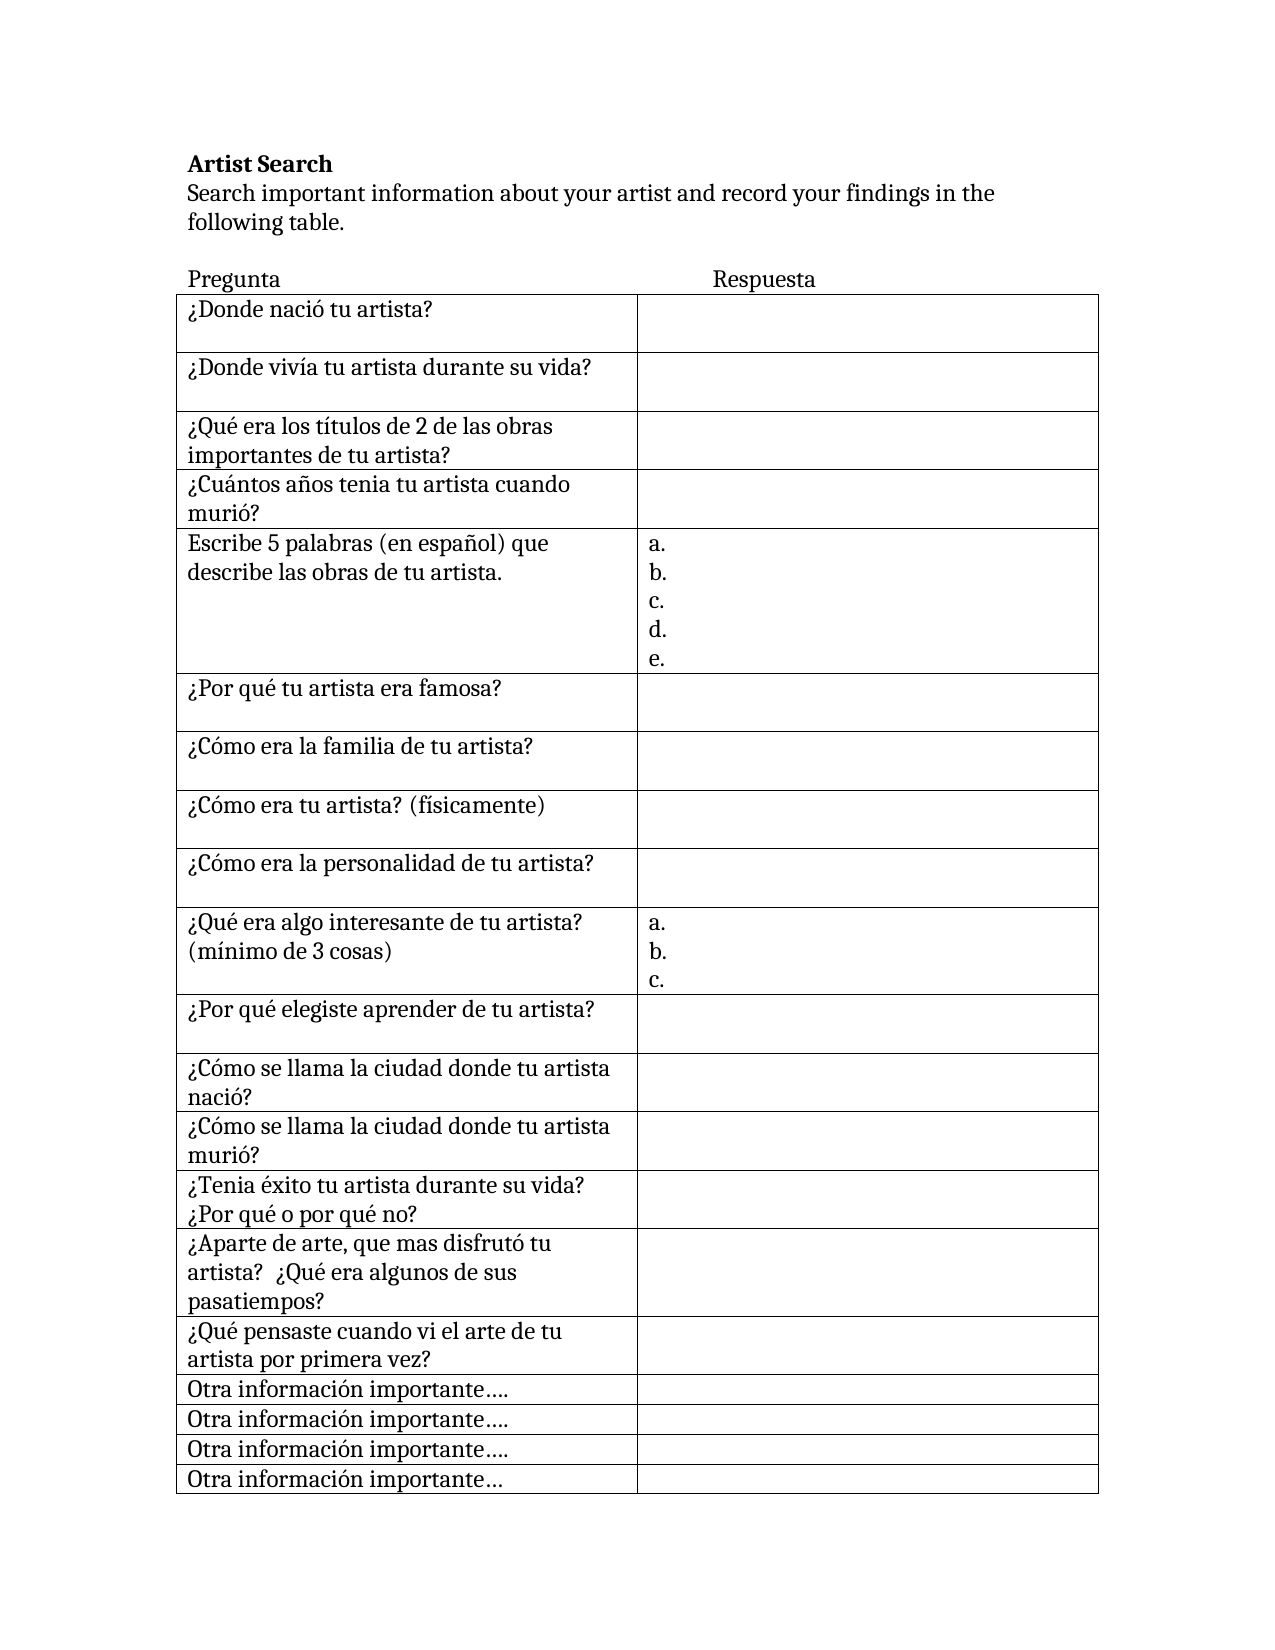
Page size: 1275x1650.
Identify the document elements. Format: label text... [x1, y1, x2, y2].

table_cell Otra información importante…. [177, 1375, 637, 1404]
table_cell Escribe 5 palabras (en español) que describe las obras de tu artista. [177, 529, 637, 673]
text Artist Search [187, 150, 1087, 179]
table_cell ¿Cómo se llama la ciudad donde tu artista nació? [177, 1054, 637, 1111]
table_cell [638, 353, 1098, 411]
table_cell a. b. c. d. e. [638, 529, 1098, 673]
table_cell ¿Cuántos años tenia tu artista cuando murió? [177, 470, 637, 528]
table_cell [638, 732, 1098, 790]
table_cell [638, 674, 1098, 731]
table_cell [638, 412, 1098, 469]
table_cell ¿Cómo era tu artista? (físicamente) [177, 791, 637, 848]
table_cell ¿Donde vivía tu artista durante su vida? [177, 353, 637, 411]
table_cell [638, 849, 1098, 907]
text Pregunta Respuesta [187, 265, 1087, 294]
table_cell [638, 1054, 1098, 1111]
table_cell a. b. c. [638, 908, 1098, 994]
table_cell ¿Aparte de arte, que mas disfrutó tu artista? ¿Qué era algunos de sus pasatiempos? [177, 1229, 637, 1316]
table_cell Otra información importante…. [177, 1435, 637, 1463]
table_cell ¿Cómo se llama la ciudad donde tu artista murió? [177, 1112, 637, 1170]
table_cell [638, 995, 1098, 1053]
table_cell ¿Por qué tu artista era famosa? [177, 674, 637, 731]
table_header ¿Donde nació tu artista? [177, 295, 637, 352]
table_cell ¿Cómo era la personalidad de tu artista? [177, 849, 637, 907]
table_cell ¿Cómo era la familia de tu artista? [177, 732, 637, 790]
text Search important information about your artist and record your findings in the following table. [187, 179, 1087, 236]
table_cell [638, 1171, 1098, 1228]
table_cell [638, 1375, 1098, 1404]
table_cell [638, 1465, 1098, 1493]
table_cell ¿Qué era algo interesante de tu artista? (mínimo de 3 cosas) [177, 908, 637, 994]
table_cell [638, 1435, 1098, 1463]
table_cell ¿Qué pensaste cuando vi el arte de tu artista por primera vez? [177, 1317, 637, 1374]
table_cell ¿Por qué elegiste aprender de tu artista? [177, 995, 637, 1053]
table_cell [638, 1112, 1098, 1170]
table_cell [638, 470, 1098, 528]
table_cell [638, 1229, 1098, 1316]
table_cell [638, 1317, 1098, 1374]
table_cell ¿Tenia éxito tu artista durante su vida? ¿Por qué o por qué no? [177, 1171, 637, 1228]
table_cell Otra información importante… [177, 1465, 637, 1493]
table_cell ¿Qué era los títulos de 2 de las obras importantes de tu artista? [177, 412, 637, 469]
table_cell [638, 1405, 1098, 1434]
table_cell [638, 791, 1098, 848]
table_cell Otra información importante…. [177, 1405, 637, 1434]
table_header [638, 295, 1098, 352]
